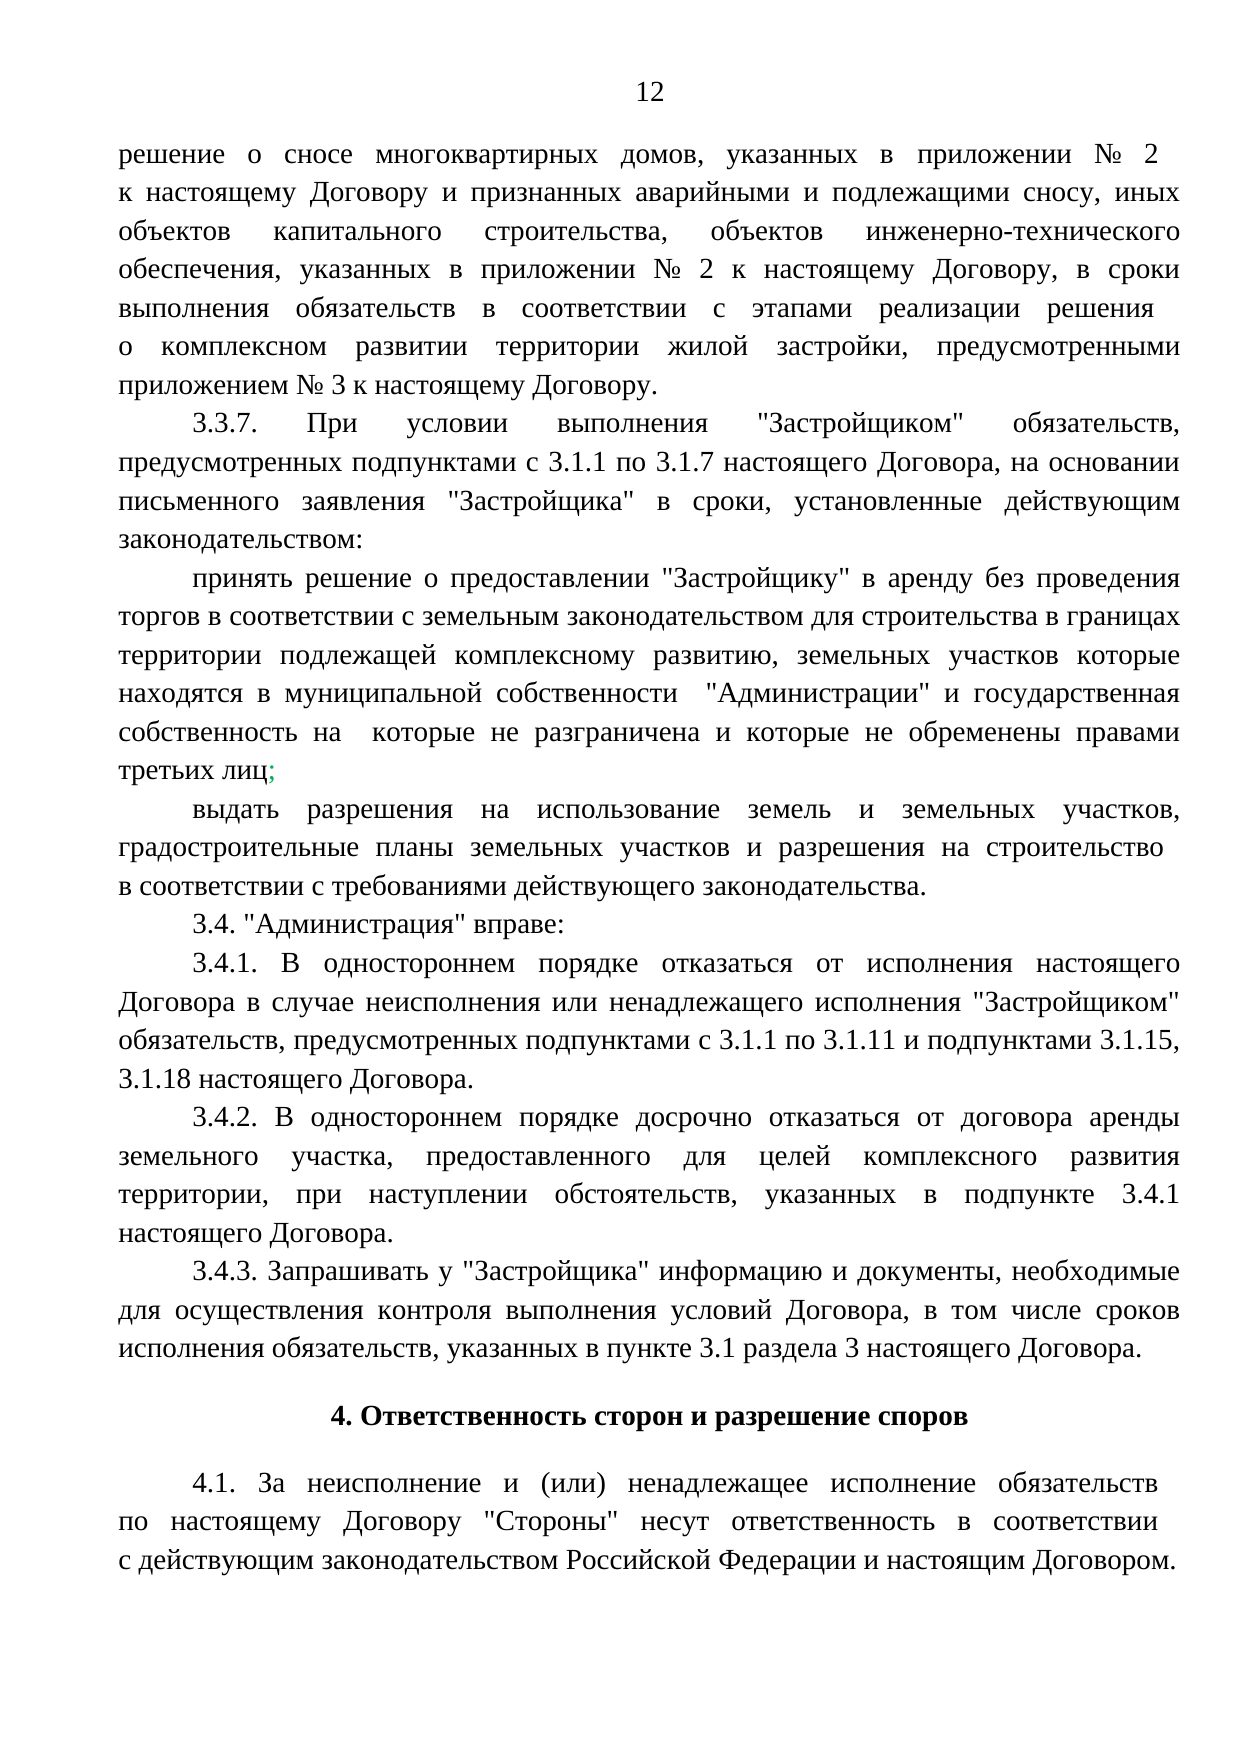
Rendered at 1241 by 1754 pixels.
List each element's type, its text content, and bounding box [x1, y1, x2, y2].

text 3.4.2. В одностороннем порядке досрочно отказаться от договора аренды земельного участка, предоставленного для целей комплексного развития территории, при наступлении обстоятельств, указанных в подпункте 3.4.1 настоящего Договора. [118, 1099, 1181, 1248]
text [118, 136, 1181, 401]
text 4. Ответственность сторон и разрешение споров [118, 1398, 1181, 1431]
text 3.4. "Администрация" вправе: [192, 907, 1181, 940]
text 4.1. За неисполнение и (или) ненадлежащее исполнение обязательств по настоящему Договору "Стороны" несут ответственность в соответствии с действующим законодательством Российской Федерации и настоящим Договором. [118, 1465, 1181, 1576]
text 3.4.1. В одностороннем порядке отказаться от исполнения настоящего Договора в случае неисполнения или ненадлежащего исполнения "Застройщиком" обязательств, предусмотренных подпунктами с 3.1.1 по 3.1.11 и подпунктами 3.1.15, 3.1.18 настоящего Договора. [118, 945, 1181, 1094]
text 3.4.3. Запрашивать у "Застройщика" информацию и документы, необходимые для осуществления контроля выполнения условий Договора, в том числе сроков исполнения обязательств, указанных в пункте 3.1 раздела 3 настоящего Договора. [118, 1253, 1181, 1364]
text выдать разрешения на использование земель и земельных участков, градостроительные планы земельных участков и разрешения на строительство в соответствии с требованиями действующего законодательства. [118, 791, 1181, 902]
text 3.3.7. При условии выполнения "Застройщиком" обязательств, предусмотренных подпунктами с 3.1.1 по 3.1.7 настоящего Договора, на основании письменного заявления "Застройщика" в сроки, установленные действующим законодательством: [118, 406, 1181, 555]
text принять решение о предоставлении "Застройщику" в аренду без проведения торгов в соответствии с земельным законодательством для строительства в границах территории подлежащей комплексному развитию, земельных участков которые находятся в муниципальной собственности "Администрации" и государственная собственность на которые не разграничена и которые не обременены правами третьих лиц; [118, 560, 1181, 786]
